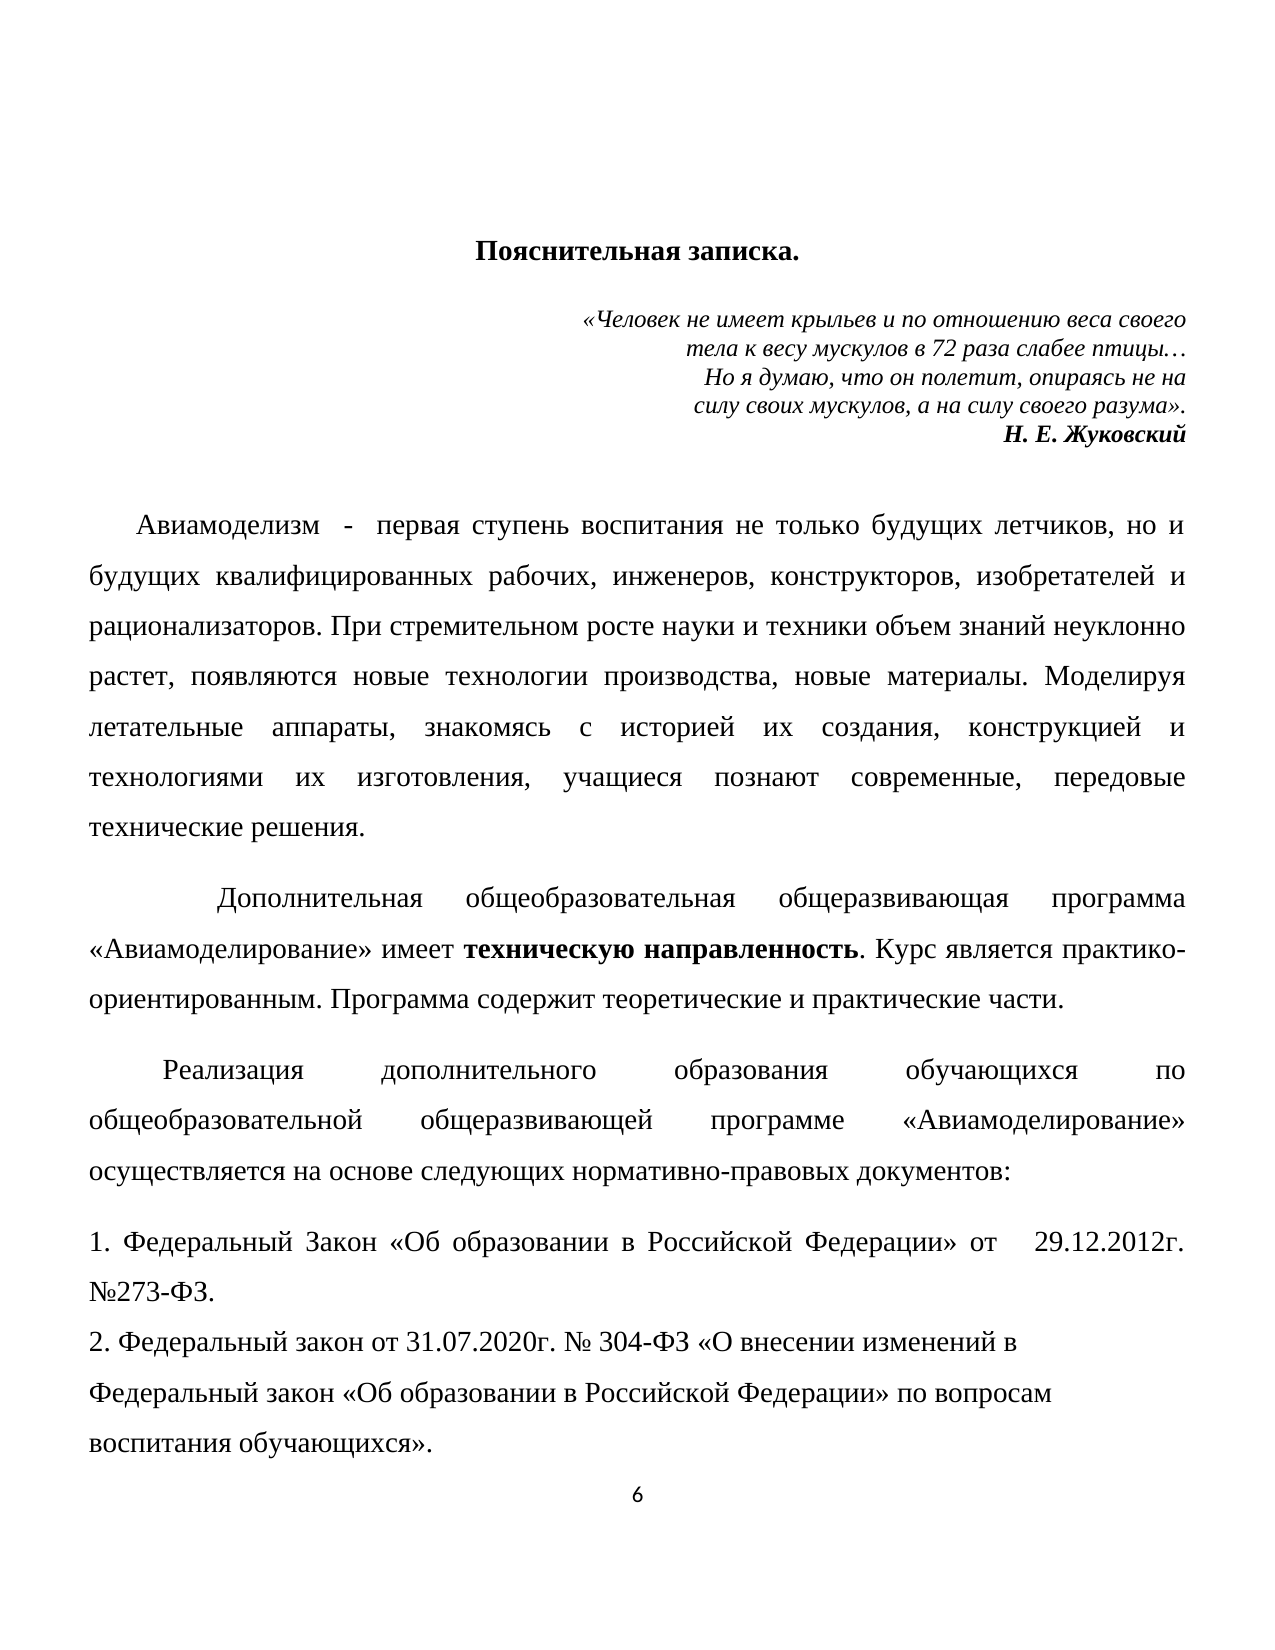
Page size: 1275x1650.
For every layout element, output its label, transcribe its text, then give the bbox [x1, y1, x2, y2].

text Н. Е. Жуковский [89, 419, 1186, 448]
text «Человек не имеет крыльев и по отношению веса своего [89, 304, 1186, 333]
text Дополнительная общеобразовательная общеразвивающая программа «Авиамоделирование» имеет техническую направленность. Курс является практико-ориентированным. Программа содержит теоретические и практические части. [89, 880, 1186, 1014]
text Федеральный закон «Об образовании в Российской Федерации» по вопросам [89, 1375, 1186, 1408]
text Пояснительная записка. [89, 233, 1186, 267]
text Авиамоделизм - первая ступень воспитания не только будущих летчиков, но и будущих квалифицированных рабочих, инженеров, конструкторов, изобретателей и рационализаторов. При стремительном росте науки и техники объем знаний неуклонно растет, появляются новые технологии производства, новые материалы. Моделируя летательные аппараты, знакомясь с историей их создания, конструкцией и технологиями их изготовления, учащиеся познают современные, передовые технические решения. [89, 507, 1186, 843]
text силу своих мускулов, а на силу своего разума». [89, 391, 1186, 419]
text 1. Федеральный Закон «Об образовании в Российской Федерации» от 29.12.2012г. №273-ФЗ. [89, 1224, 1186, 1308]
text воспитания обучающихся». [89, 1425, 1186, 1459]
text Реализация дополнительного образования обучающихся по общеобразовательной общеразвивающей программе «Авиамоделирование» осуществляется на основе следующих нормативно-правовых документов: [89, 1052, 1186, 1186]
text тела к весу мускулов в 72 раза слабее птицы… [89, 333, 1186, 362]
text 2. Федеральный закон от 31.07.2020г. № 304-ФЗ «О внесении изменений в [89, 1324, 1186, 1358]
text Но я думаю, что он полетит, опираясь не на [89, 362, 1186, 391]
